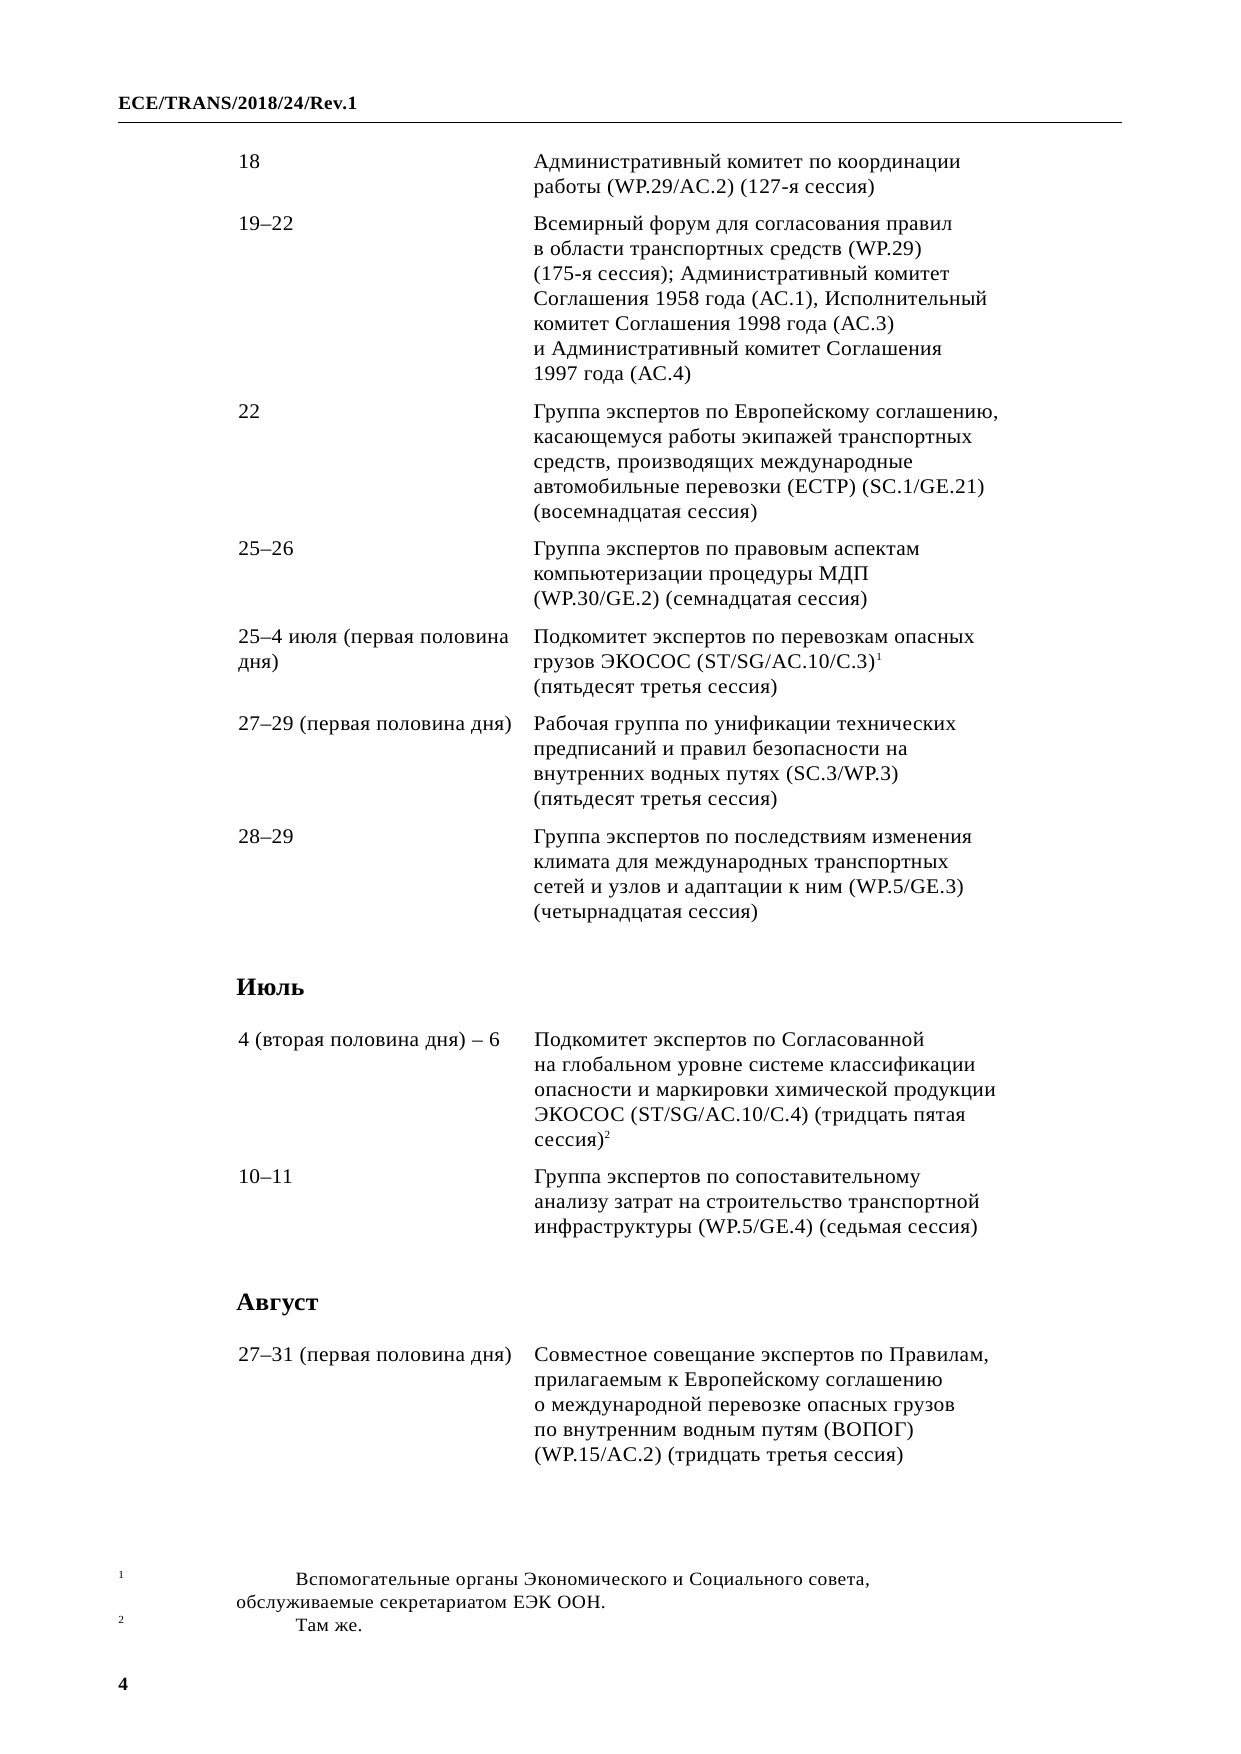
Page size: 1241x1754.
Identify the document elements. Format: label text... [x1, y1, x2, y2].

table_cell 19–22 [236, 210, 532, 398]
table_cell Август [236, 1251, 1002, 1341]
table_cell 27–29 (первая половина дня) [236, 710, 532, 823]
table_cell Группа экспертов по правовым аспектам компьютеризации процедуры МДП (WP.30/GE.2) (семнадцатая сессия) [532, 535, 1002, 623]
table_cell Всемирный форум для согласования правил в области транспортных средств (WP.29) (175-я сессия); Административный комитет Соглашения 1958 года (АС.1), Исполнительный комитет Соглашения 1998 года (АС.3) и Административный комитет Соглашения 1997 года (АС.4) [532, 210, 1002, 398]
table_cell Группа экспертов по последствиям изменения климата для международных транспортных сетей и узлов и адаптации к ним (WP.5/GE.3) (четырнадцатая сессия) [532, 823, 1002, 935]
table_cell Июль [236, 935, 1002, 1026]
table_cell 27–31 (первая половина дня) [236, 1341, 532, 1479]
table_cell Подкомитет экспертов по Согласованной на глобальном уровне системе классификации опасности и маркировки химической продукции ЭКОСОС (ST/SG/AC.10/C.4) (тридцать пятая сессия) [532, 1026, 1002, 1163]
table_cell Группа экспертов по Европейскому соглашению, касающемуся работы экипажей транспортных средств, производящих международные автомобильные перевозки (ЕСТР) (SC.1/GE.21) (восемнадцатая сессия) [532, 398, 1002, 535]
table_cell Административный комитет по координации работы (WP.29/AC.2) (127-я сессия) [532, 148, 1002, 210]
table_cell 4 (вторая половина дня) – 6 [236, 1026, 532, 1163]
table_cell 18 [236, 148, 532, 210]
table_cell 28–29 [236, 823, 532, 935]
table_cell 22 [236, 398, 532, 535]
table_cell Группа экспертов по сопоставительному анализу затрат на строительство транспортной инфраструктуры (WP.5/GE.4) (седьмая сессия) [532, 1163, 1002, 1251]
table_cell 10–11 [236, 1163, 532, 1251]
table_cell Совместное совещание экспертов по Правилам, прилагаемым к Европейскому соглашению о международной перевозке опасных грузов по внутренним водным путям (ВОПОГ) (WP.15/AC.2) (тридцать третья сессия) [532, 1341, 1002, 1479]
table_cell 25–4 июля (первая половина дня) [236, 623, 532, 710]
table_cell Рабочая группа по унификации технических предписаний и правил безопасности на внутренних водных путях (SC.3/WP.3) (пятьдесят третья сессия) [532, 710, 1002, 823]
table_cell Подкомитет экспертов по перевозкам опасных грузов ЭКОСОС (ST/SG/AC.10/C.3) (пятьдесят третья сессия) [532, 623, 1002, 710]
table_cell 25–26 [236, 535, 532, 623]
